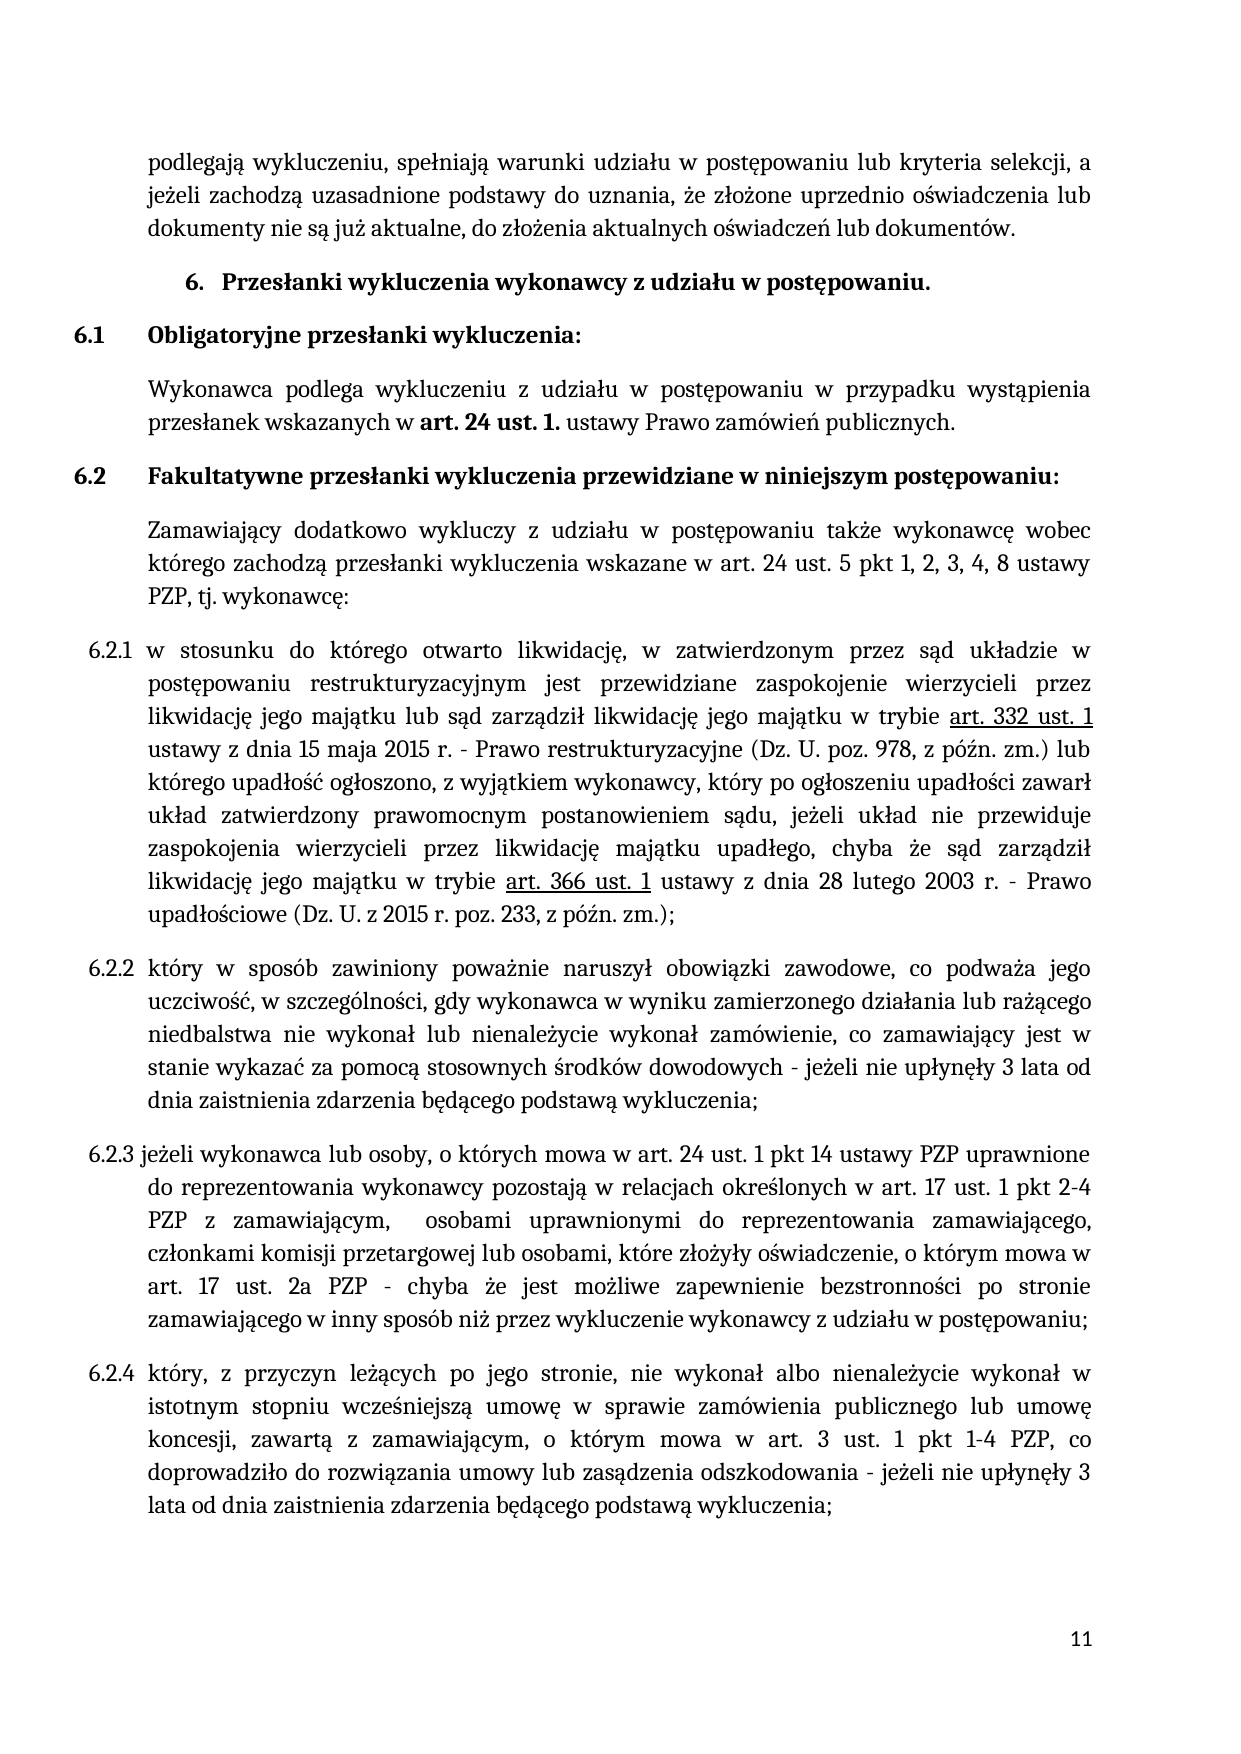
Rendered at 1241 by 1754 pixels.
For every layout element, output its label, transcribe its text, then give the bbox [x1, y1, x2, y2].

text 6.2.2 który w sposób zawiniony poważnie naruszył obowiązki zawodowe, co podważa jego uczciwość, w szczególności, gdy wykonawca w wyniku zamierzonego działania lub rażącego niedbalstwa nie wykonał lub nienależycie wykonał zamówienie, co zamawiający jest w stanie wykazać za pomocą stosownych środków dowodowych - jeżeli nie upłynęły 3 lata od dnia zaistnienia zdarzenia będącego podstawą wykluczenia; [89, 954, 1092, 1115]
text 6.1 Obligatoryjne przesłanki wykluczenia: [74, 321, 1092, 350]
text Wykonawca podlega wykluczeniu z udziału w postępowaniu w przypadku wystąpienia przesłanek wskazanych w art. 24 ust. 1. ustawy Prawo zamówień publicznych. [148, 375, 1092, 437]
text 6.2 Fakultatywne przesłanki wykluczenia przewidziane w niniejszym postępowaniu: [74, 462, 1092, 491]
text Zamawiający dodatkowo wykluczy z udziału w postępowaniu także wykonawcę wobec którego zachodzą przesłanki wykluczenia wskazane w art. 24 ust. 5 pkt 1, 2, 3, 4, 8 ustawy PZP, tj. wykonawcę: [148, 516, 1092, 611]
text 6.2.3 jeżeli wykonawca lub osoby, o których mowa w art. 24 ust. 1 pkt 14 ustawy PZP uprawnione do reprezentowania wykonawcy pozostają w relacjach określonych w art. 17 ust. 1 pkt 2-4 PZP z zamawiającym, osobami uprawnionymi do reprezentowania zamawiającego, członkami komisji przetargowej lub osobami, które złożyły oświadczenie, o którym mowa w art. 17 ust. 2a PZP - chyba że jest możliwe zapewnienie bezstronności po stronie zamawiającego w inny sposób niż przez wykluczenie wykonawcy z udziału w postępowaniu; [89, 1140, 1092, 1334]
list Przesłanki wykluczenia wykonawcy z udziału w postępowaniu. [185, 268, 1092, 296]
text 6.2.4 który, z przyczyn leżących po jego stronie, nie wykonał albo nienależycie wykonał w istotnym stopniu wcześniejszą umowę w sprawie zamówienia publicznego lub umowę koncesji, zawartą z zamawiającym, o którym mowa w art. 3 ust. 1 pkt 1-4 PZP, co doprowadziło do rozwiązania umowy lub zasądzenia odszkodowania - jeżeli nie upłynęły 3 lata od dnia zaistnienia zdarzenia będącego podstawą wykluczenia; [89, 1359, 1092, 1520]
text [74, 148, 1092, 242]
text 6.2.1 w stosunku do którego otwarto likwidację, w zatwierdzonym przez sąd układzie w postępowaniu restrukturyzacyjnym jest przewidziane zaspokojenie wierzycieli przez likwidację jego majątku lub sąd zarządził likwidację jego majątku w trybie art. 332 ust. 1 ustawy z dnia 15 maja 2015 r. - Prawo restrukturyzacyjne (Dz. U. poz. 978, z późn. zm.) lub którego upadłość ogłoszono, z wyjątkiem wykonawcy, który po ogłoszeniu upadłości zawarł układ zatwierdzony prawomocnym postanowieniem sądu, jeżeli układ nie przewiduje zaspokojenia wierzycieli przez likwidację majątku upadłego, chyba że sąd zarządził likwidację jego majątku w trybie art. 366 ust. 1 ustawy z dnia 28 lutego 2003 r. - Prawo upadłościowe (Dz. U. z 2015 r. poz. 233, z późn. zm.); [89, 636, 1092, 929]
